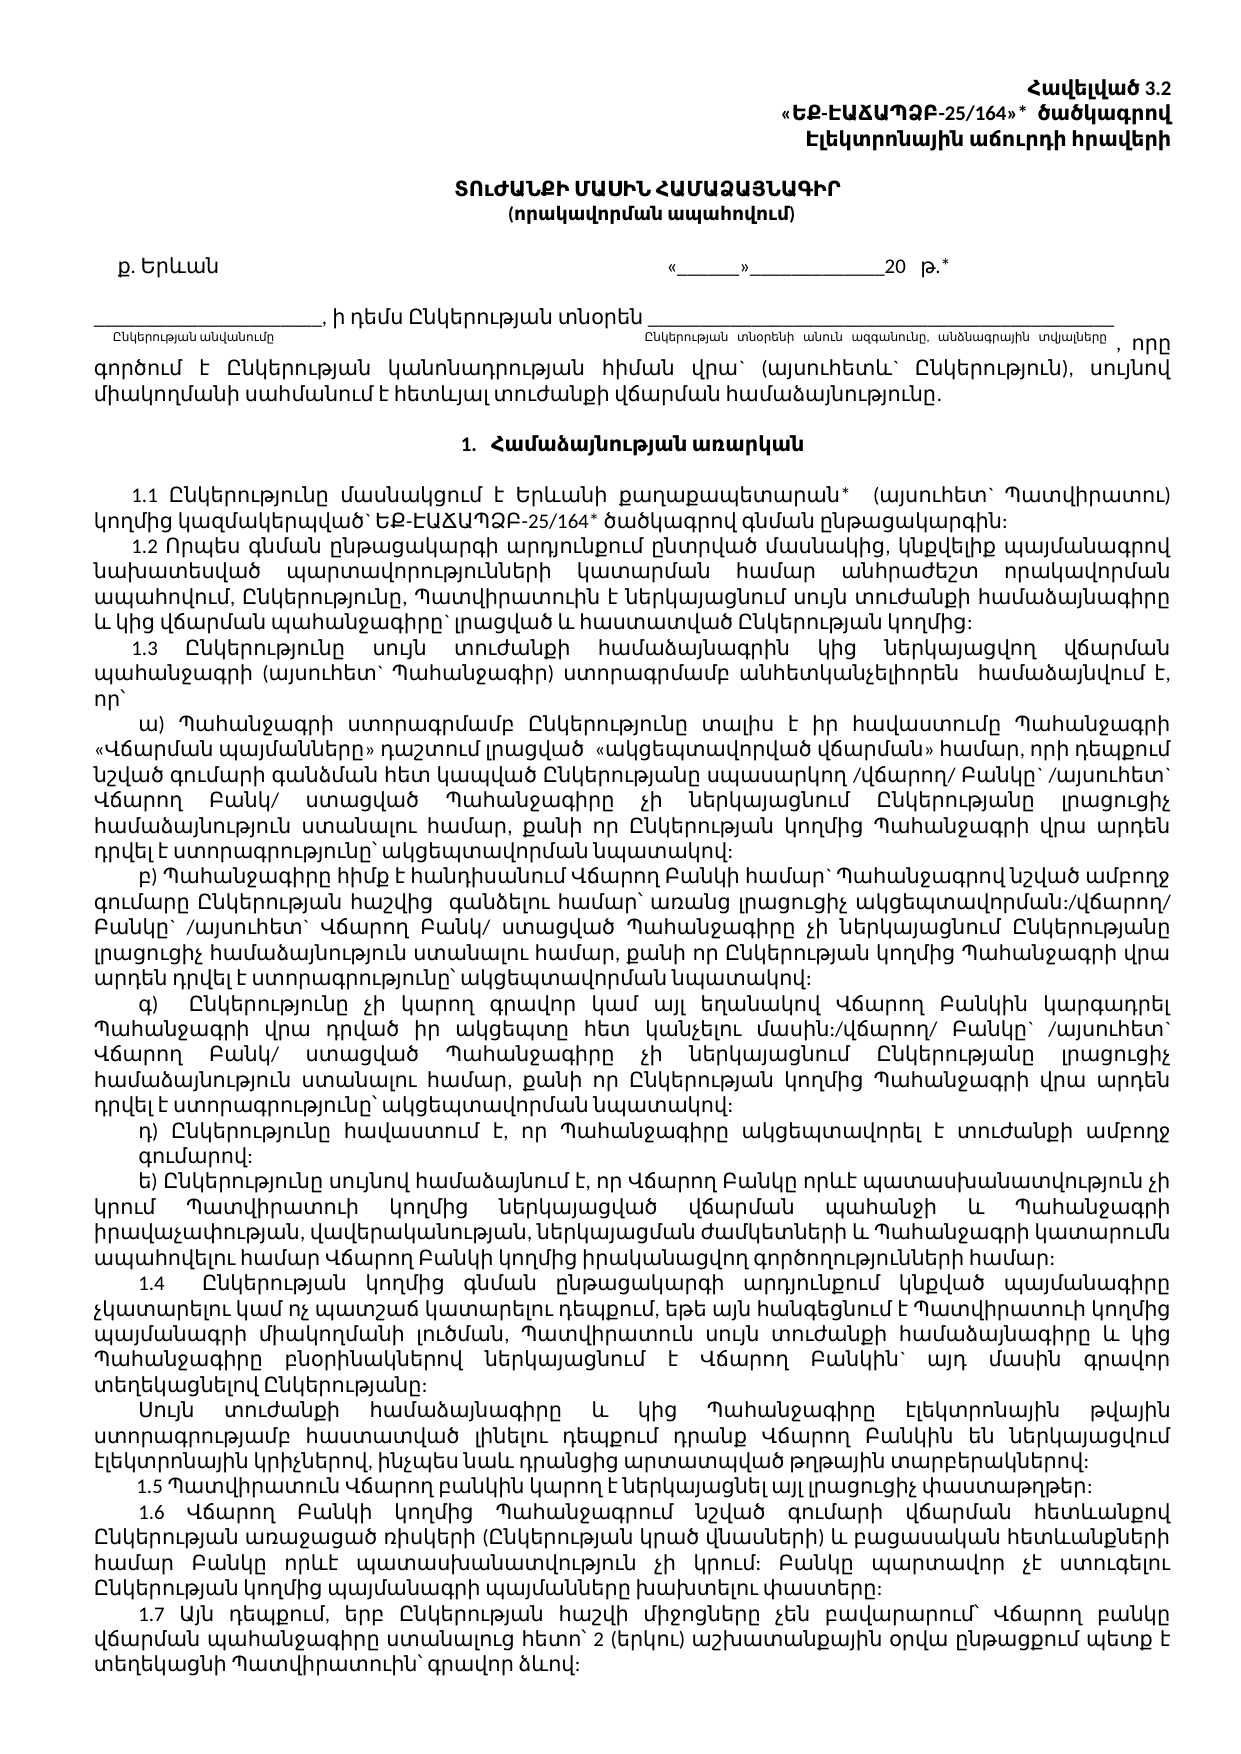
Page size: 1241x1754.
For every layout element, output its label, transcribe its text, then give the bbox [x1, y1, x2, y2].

text «ԵՔ-ԷԱՃԱՊՁԲ-25/164»* ծածկագրով [94, 100, 1171, 126]
text ք. Երևան «______»_____________20 թ.* [94, 254, 1171, 279]
text գ) Ընկերությունը չի կարող գրավոր կամ այլ եղանակով Վճարող Բանկին կարգադրել Պահանջագրի վրա դրված իր ակցեպտը հետ կանչելու մասին:/վճարող/ Բանկը` /այսուհետ` Վճարող Բանկ/ ստացված Պահանջագիրը չի ներկայացնում Ընկերությանը լրացուցիչ համաձայնություն ստանալու համար, քանի որ Ընկերության կողմից Պահանջագրի վրա արդեն դրվել է ստորագրությունը՝ ակցեպտավորման նպատակով: [94, 991, 1171, 1118]
text 1.3 Ընկերությունը սույն տուժանքի համաձայնագրին կից ներկայացվող վճարման պահանջագրի (այսուհետ` Պահանջագիր) ստորագրմամբ անհետկանչելիորեն համաձայնվում է, որ՝ [94, 635, 1171, 711]
text ե) Ընկերությունը սույնով համաձայնում է, որ Վճարող Բանկը որևէ պատասխանատվություն չի կրում Պատվիրատուի կողմից ներկայացված վճարման պահանջի և Պահանջագրի իրավաչափության, վավերականության, ներկայացման ժամկետների և Պահանջագրի կատարումն ապահովելու համար Վճարող Բանկի կողմից իրականացվող գործողությունների համար: [94, 1169, 1171, 1270]
text ա) Պահանջագրի ստորագրմամբ Ընկերությունը տալիս է իր հավաստումը Պահանջագրի «Վճարման պայմանները» դաշտում լրացված «ակցեպտավորված վճարման» համար, որի դեպքում նշված գումարի գանձման հետ կապված Ընկերությանը սպասարկող /վճարող/ Բանկը` /այսուհետ` Վճարող Բանկ/ ստացված Պահանջագիրը չի ներկայացնում Ընկերությանը լրացուցիչ համաձայնություն ստանալու համար, քանի որ Ընկերության կողմից Պահանջագրի վրա արդեն դրվել է ստորագրությունը՝ ակցեպտավորման նպատակով: [94, 711, 1171, 864]
text 1.2 Որպես գնման ընթացակարգի արդյունքում ընտրված մասնակից, կնքվելիք պայմանագրով նախատեսված պարտավորությունների կատարման համար անհրաժեշտ որակավորման ապահովում, Ընկերությունը, Պատվիրատուին է ներկայացնում սույն տուժանքի համաձայնագիրը և կից վճարման պահանջագիրը` լրացված և հաստատված Ընկերության կողմից: [94, 533, 1171, 635]
text ______________________, ի դեմս Ընկերության տնօրեն _____________________________________________ [94, 304, 1171, 330]
text 1.6 Վճարող Բանկի կողմից Պահանջագրում նշված գումարի վճարման հետևանքով Ընկերության առաջացած ռիսկերի (Ընկերության կրած վնասների) և բացասական հետևանքների համար Բանկը որևէ պատասխանատվություն չի կրում: Բանկը պարտավոր չէ ստուգելու Ընկերության կողմից պայմանագրի պայմանները խախտելու փաստերը: [94, 1499, 1171, 1601]
text 1.4 Ընկերության կողմից գնման ընթացակարգի արդյունքում կնքված պայմանագիրը չկատարելու կամ ոչ պատշաճ կատարելու դեպքում, եթե այն հանգեցնում է Պատվիրատուի կողմից պայմանագրի միակողմանի լուծման, Պատվիրատուն սույն տուժանքի համաձայնագիրը և կից Պահանջագիրը բնօրինակներով ներկայացնում է Վճարող Բանկին` այդ մասին գրավոր տեղեկացնելով Ընկերությանը: [94, 1270, 1171, 1397]
text Էլեկտրոնային աճուրդի հրավերի [94, 126, 1171, 151]
text դ) Ընկերությունը հավաստում է, որ Պահանջագիրը ակցեպտավորել է տուժանքի ամբողջ գումարով: [138, 1118, 1171, 1169]
text բ) Պահանջագիրը հիմք է հանդիսանում Վճարող Բանկի համար` Պահանջագրով նշված ամբողջ գումարը Ընկերության հաշվից գանձելու համար՝ առանց լրացուցիչ ակցեպտավորման:/վճարող/ Բանկը` /այսուհետ` Վճարող Բանկ/ ստացված Պահանջագիրը չի ներկայացնում Ընկերությանը լրացուցիչ համաձայնություն ստանալու համար, քանի որ Ընկերության կողմից Պահանջագրի վրա արդեն դրվել է ստորագրությունը՝ ակցեպտավորման նպատակով: [94, 864, 1171, 991]
text 1. Համաձայնության առարկան [94, 432, 1171, 457]
text Հավելված 3.2 [94, 75, 1171, 100]
text 1.1 Ընկերությունը մասնակցում է Երևանի քաղաքապետարան* (այսուհետ` Պատվիրատու) կողմից կազմակերպված` ԵՔ-ԷԱՃԱՊՁԲ-25/164* ծածկագրով գնման ընթացակարգին: [94, 482, 1171, 533]
text Սույն տուժանքի համաձայնագիրը և կից Պահանջագիրը էլեկտրոնային թվային ստորագրությամբ հաստատված լինելու դեպքում դրանք Վճարող Բանկին են ներկայացվում էլեկտրոնային կրիչներով, ինչպես նաև դրանցից արտատպված թղթային տարբերակներով: [94, 1397, 1171, 1474]
text 1.5 Պատվիրատուն Վճարող բանկին կարող է ներկայացնել այլ լրացուցիչ փաստաթղթեր: [94, 1474, 1171, 1499]
text 1.7 Այն դեպքում, երբ Ընկերության հաշվի միջոցները չեն բավարարում՝ Վճարող բանկը վճարման պահանջագիրը ստանալուց հետո՝ 2 (երկու) աշխատանքային օրվա ընթացքում պետք է տեղեկացնի Պատվիրատուին՝ գրավոր ձևով: [94, 1601, 1171, 1677]
text Ընկերության անվանումը Ընկերության տնօրենի անուն ազգանունը, անձնագրային տվյալները , որը գործում է Ընկերության կանոնադրության հիման վրա` (այսուհետև` Ընկերություն), սույնով միակողմանի սահմանում է հետևյալ տուժանքի վճարման համաձայնությունը. [94, 330, 1171, 406]
text (որակավորման ապահովում) [94, 202, 1171, 225]
text ՏՈւԺԱՆՔԻ ՄԱՍԻՆ ՀԱՄԱՁԱՅՆԱԳԻՐ [94, 177, 1171, 202]
